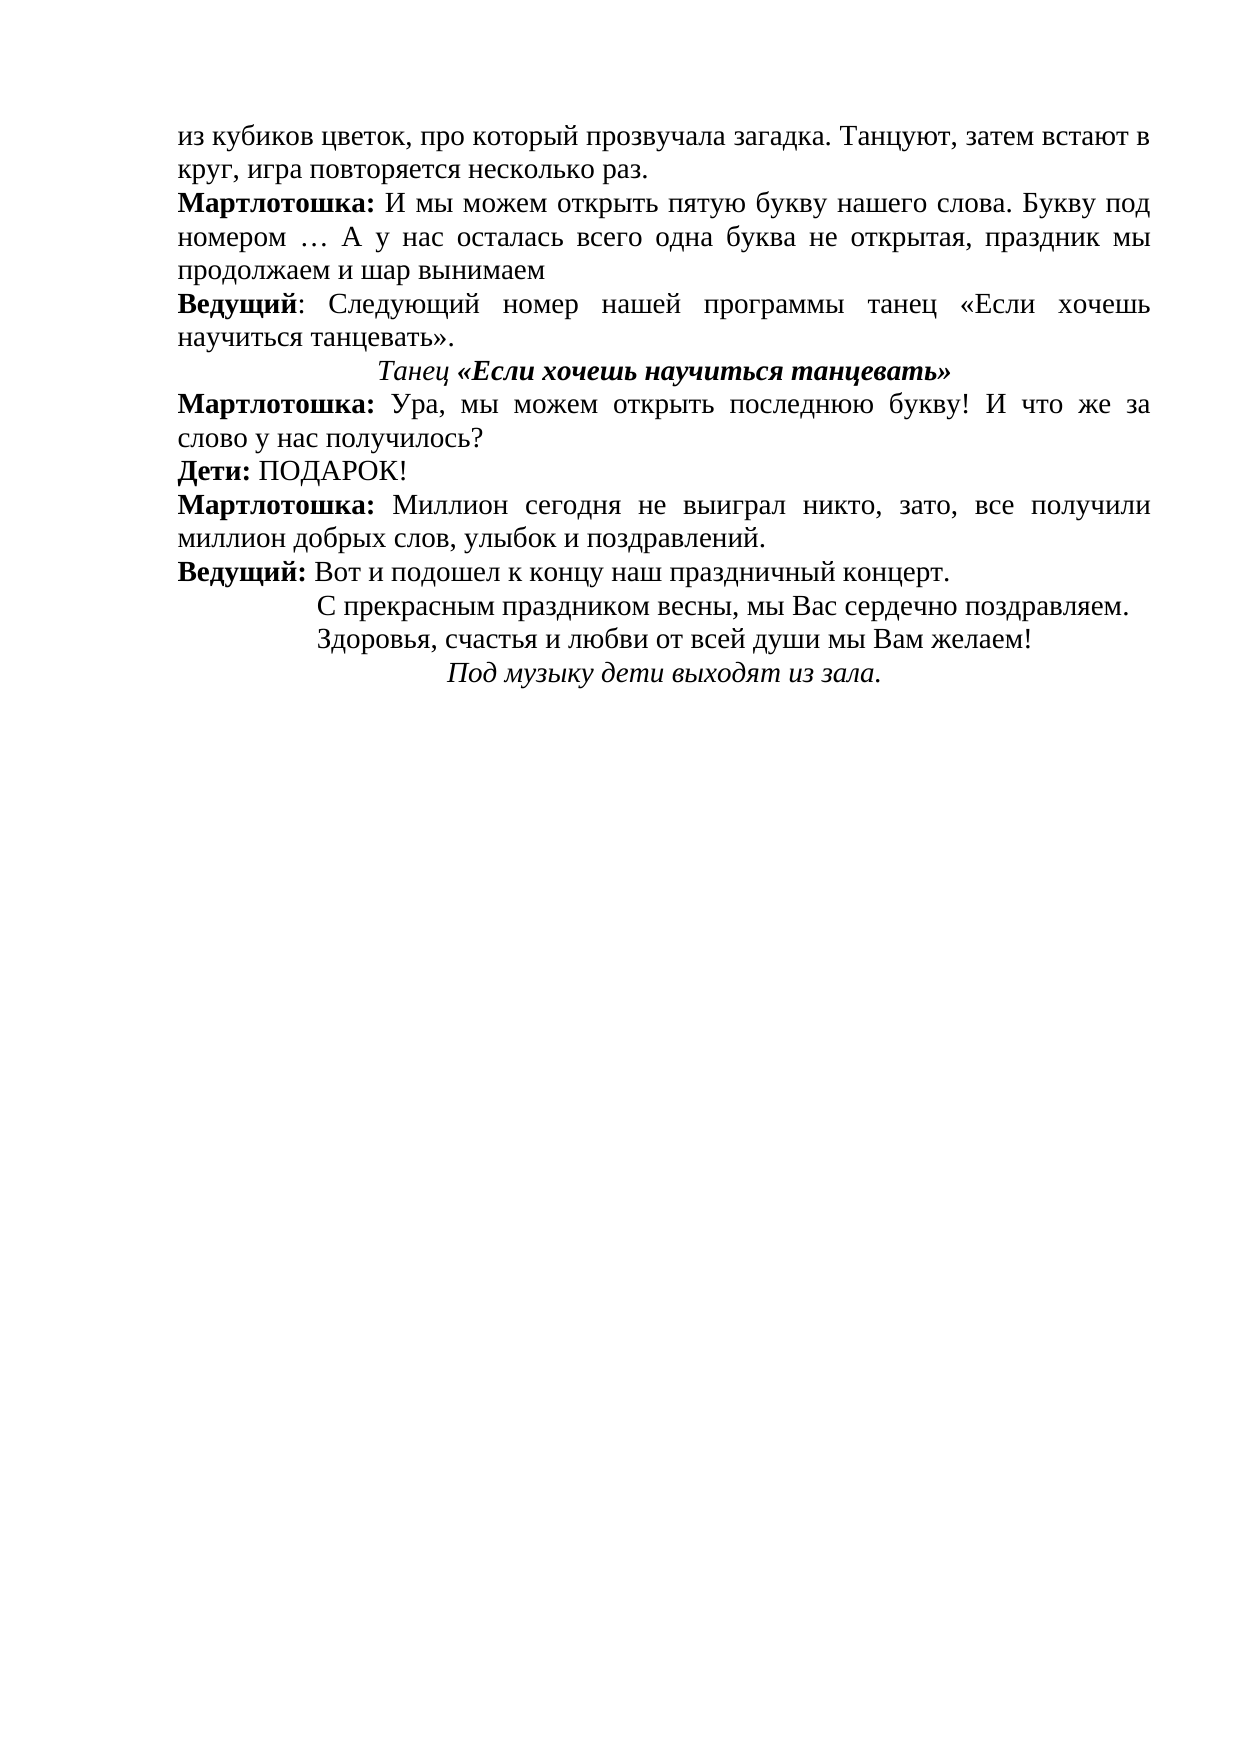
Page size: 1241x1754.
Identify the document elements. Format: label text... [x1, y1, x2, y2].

text Здоровья, счастья и любви от всей души мы Вам желаем! [177, 621, 1152, 655]
text С прекрасным праздником весны, мы Вас сердечно поздравляем. [177, 588, 1152, 621]
text Мартлотошка: Ура, мы можем открыть последнюю букву! И что же за слово у нас получилось? [177, 386, 1152, 453]
text Ведущий: Вот и подошел к концу наш праздничный концерт. [177, 554, 1152, 588]
text Дети: ПОДАРОК! [177, 453, 1152, 487]
text Танец «Если хочешь научиться танцевать» [177, 353, 1152, 386]
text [177, 118, 1152, 185]
text Ведущий: Следующий номер нашей программы танец «Если хочешь научиться танцевать». [177, 286, 1152, 353]
text Мартлотошка: И мы можем открыть пятую букву нашего слова. Букву под номером … А у нас осталась всего одна буква не открытая, праздник мы продолжаем и шар вынимаем [177, 185, 1152, 286]
text Под музыку дети выходят из зала. [177, 655, 1152, 688]
text Мартлотошка: Миллион сегодня не выиграл никто, зато, все получили миллион добрых слов, улыбок и поздравлений. [177, 487, 1152, 554]
